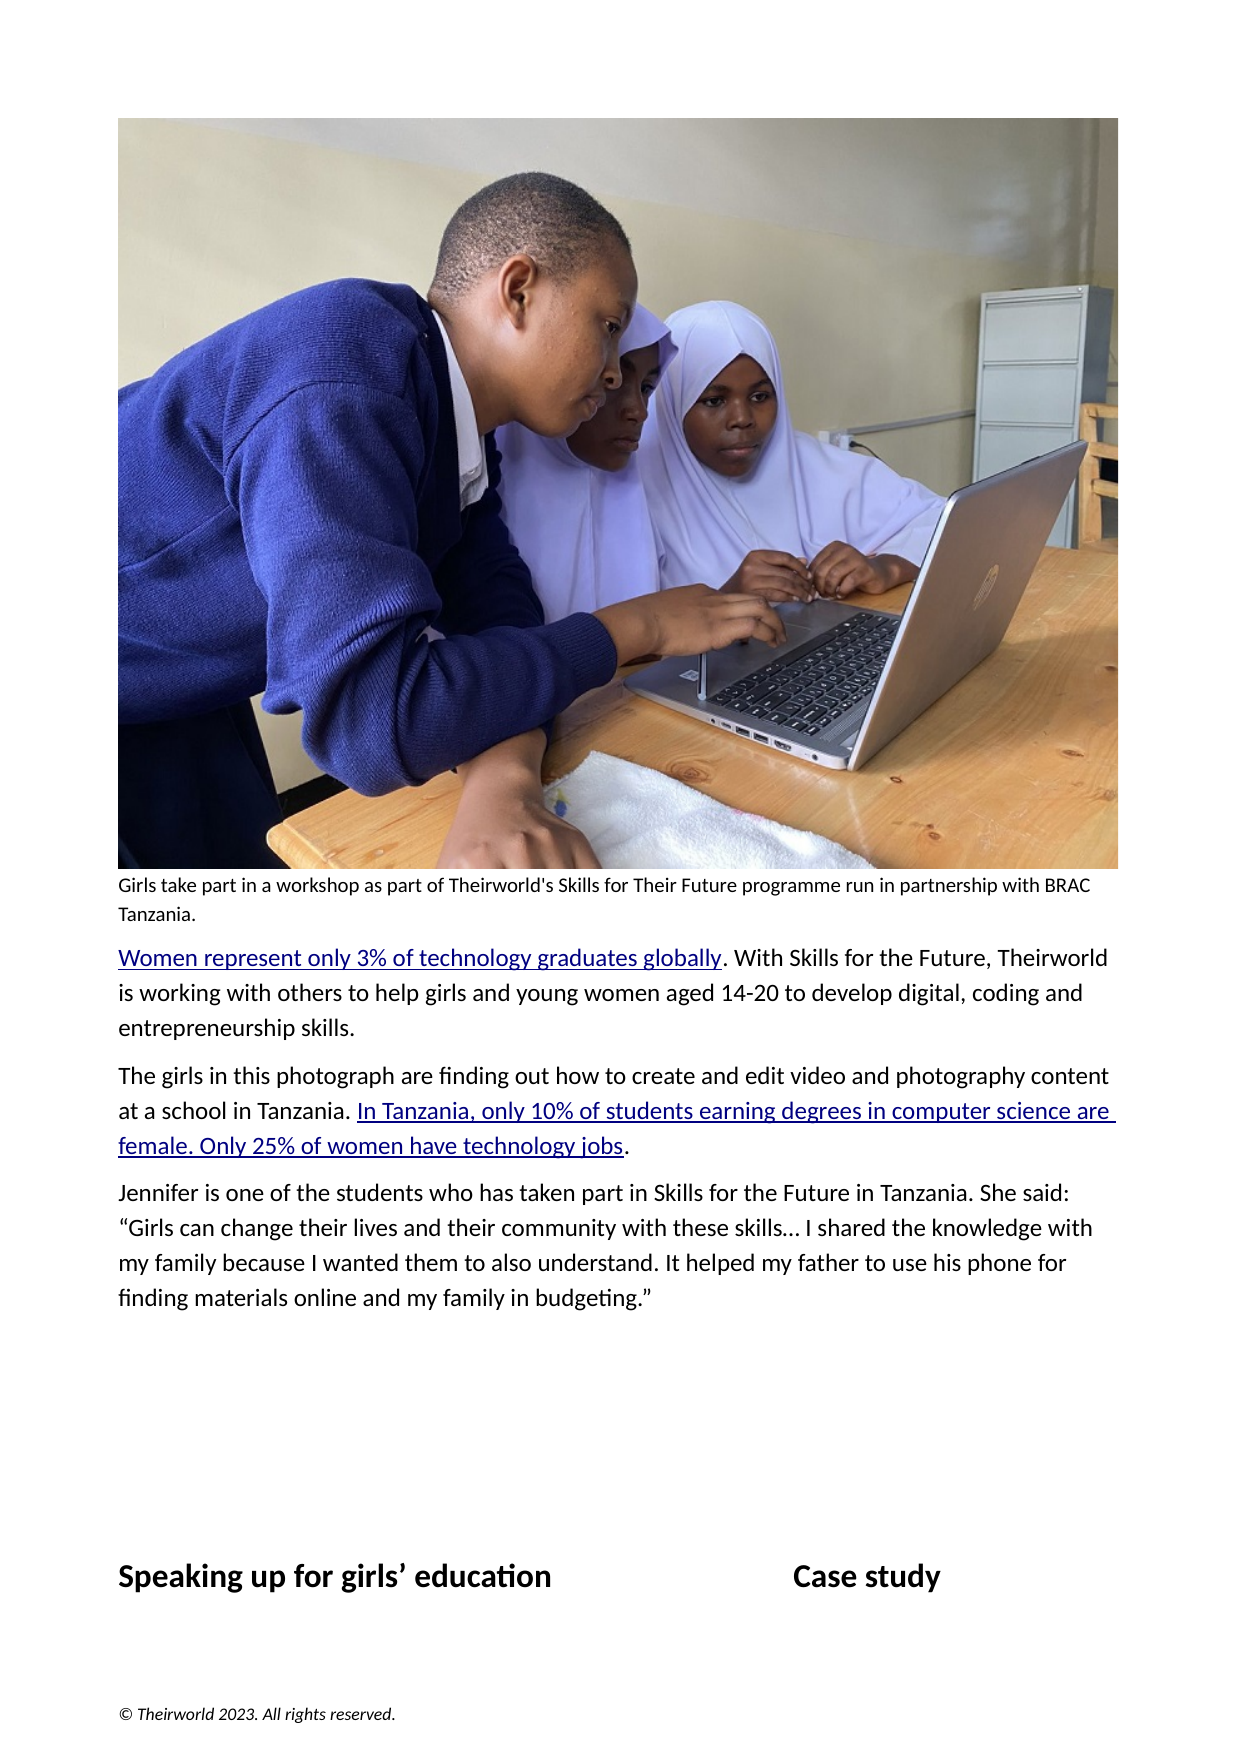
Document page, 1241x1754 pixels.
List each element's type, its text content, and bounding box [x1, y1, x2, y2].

text Speaking up for girls’ education Case study [118, 1555, 1122, 1595]
text The girls in this photograph are finding out how to create and edit video and photography content at a school in Tanzania. In Tanzania, only 10% of students earning degrees in computer science are female. Only 25% of women have technology jobs. [118, 1060, 1122, 1161]
picture [118, 118, 1119, 869]
text Jennifer is one of the students who has taken part in Skills for the Future in Tanzania. She said: “Girls can change their lives and their community with these skills… I shared the knowledge with my family because I wanted them to also understand. It helped my father to use his phone for finding materials online and my family in budgeting.” [118, 1177, 1122, 1313]
text Women represent only 3% of technology graduates globally. With Skills for the Future, Theirworld is working with others to help girls and young women aged 14-20 to develop digital, coding and entrepreneurship skills. [118, 943, 1122, 1043]
